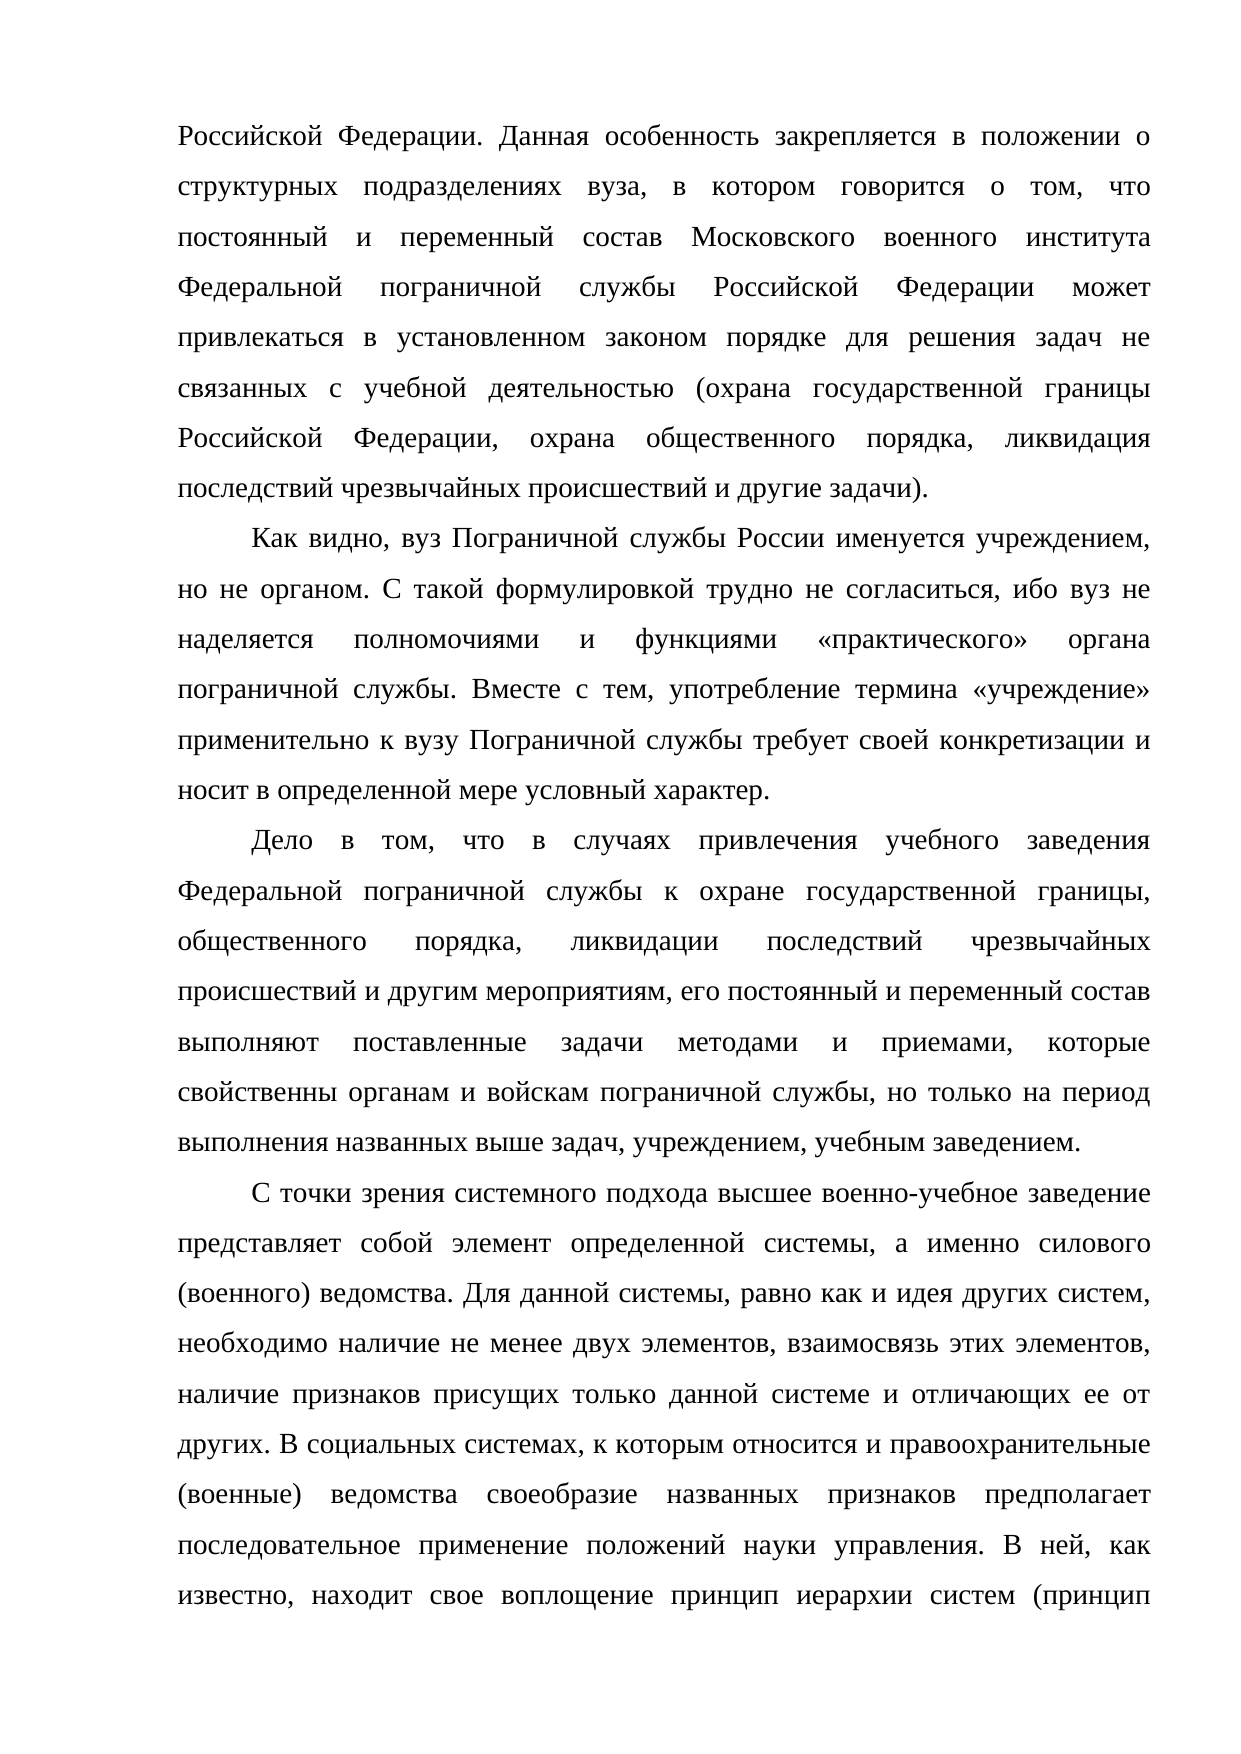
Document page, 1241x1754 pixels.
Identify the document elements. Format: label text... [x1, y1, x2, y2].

text Как видно, вуз Пограничной службы России именуется учреждением, но не органом. С такой формулировкой трудно не согласиться, ибо вуз не наделяется полномочиями и функциями «практического» органа пограничной службы. Вместе с тем, употребление термина «учреждение» применительно к вузу Пограничной службы требует своей конкретизации и носит в определенной мере условный характер. [177, 521, 1152, 806]
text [177, 118, 1152, 504]
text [177, 1175, 1152, 1611]
text Дело в том, что в случаях привлечения учебного заведения Федеральной пограничной службы к охране государственной границы, общественного порядка, ликвидации последствий чрезвычайных происшествий и другим мероприятиям, его постоянный и переменный состав выполняют поставленные задачи методами и приемами, которые свойственны органам и войскам пограничной службы, но только на период выполнения названных выше задач, учреждением, учебным заведением. [177, 822, 1152, 1158]
